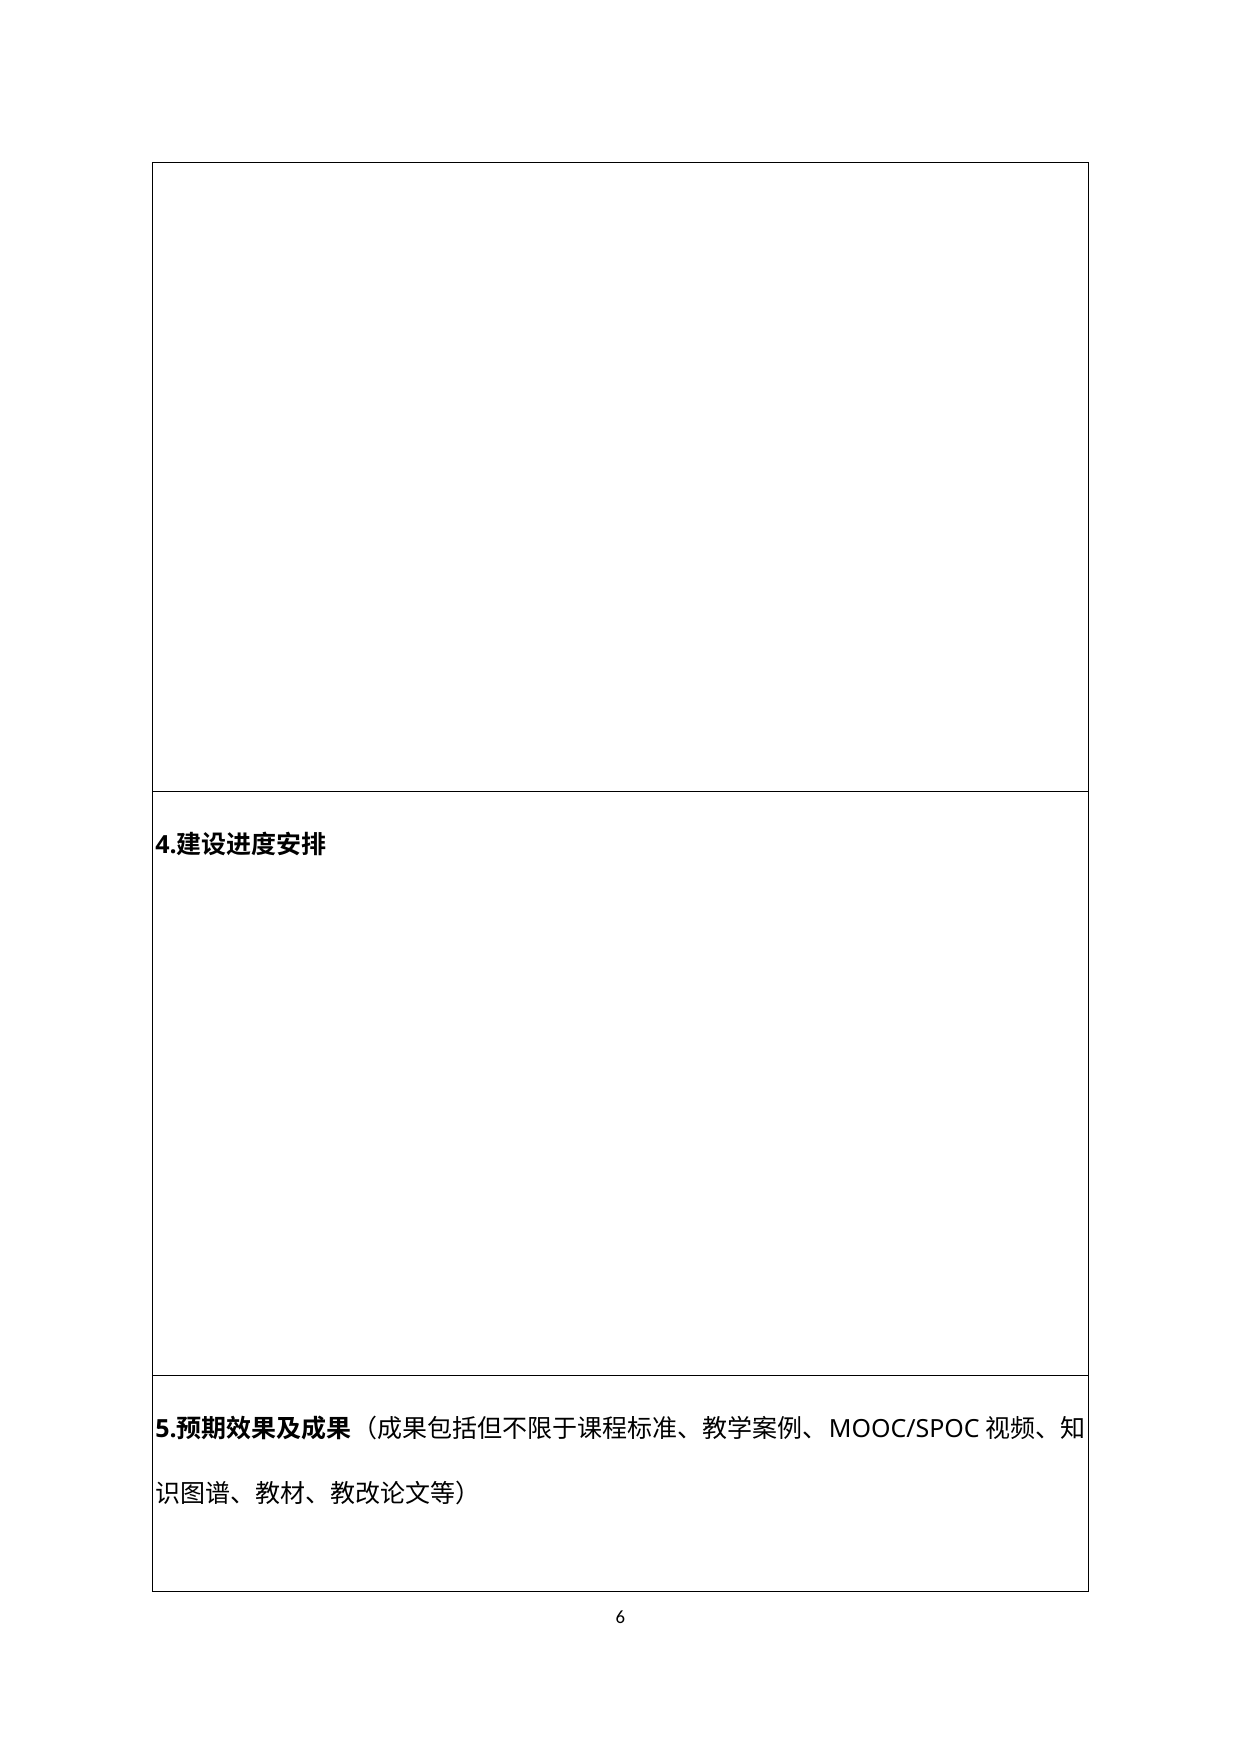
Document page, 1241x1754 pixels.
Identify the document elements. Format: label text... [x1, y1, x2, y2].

table_cell 4.建设进度安排 [153, 792, 1088, 1374]
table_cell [153, 163, 1088, 791]
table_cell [153, 1376, 1088, 1591]
